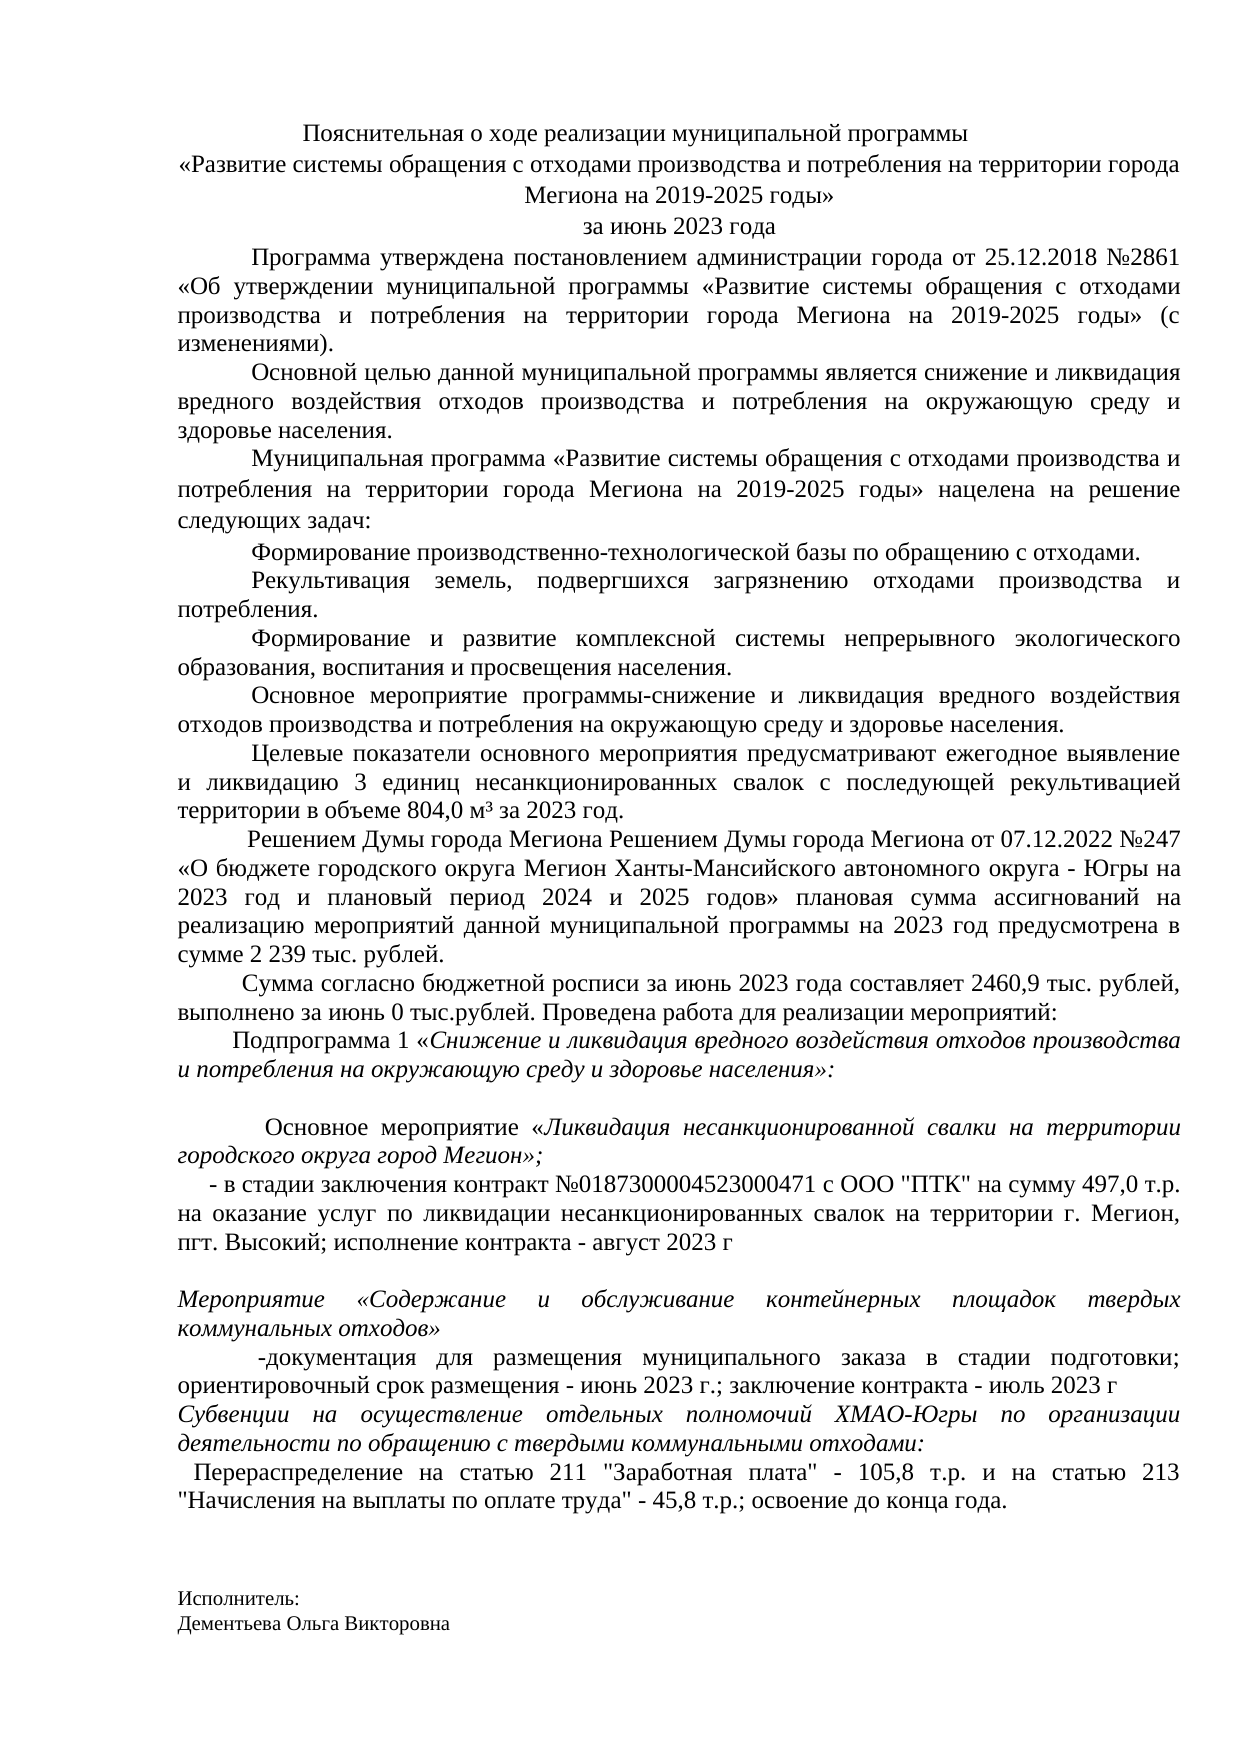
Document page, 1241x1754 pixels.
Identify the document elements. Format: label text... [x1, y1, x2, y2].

text Основной целью данной муниципальной программы является снижение и ликвидация вредного воздействия отходов производства и потребления на окружающую среду и здоровье населения. [177, 357, 1181, 443]
text Программа утверждена постановлением администрации города от 25.12.2018 №2861 «Об утверждении муниципальной программы «Развитие системы обращения с отходами производства и потребления на территории города Мегиона на 2019-2025 годы» (с изменениями). [177, 242, 1181, 357]
text - в стадии заключения контракт №0187300004523000471 с ООО "ПТК" на сумму 497,0 т.р. на оказание услуг по ликвидации несанкционированных свалок на территории г. Мегион, пгт. Высокий; исполнение контракта - август 2023 г [177, 1169, 1181, 1255]
text Решением Думы города Мегиона Решением Думы города Мегиона от 07.12.2022 №247 «О бюджете городского округа Мегион Ханты-Мансийского автономного округа - Югры на 2023 год и плановый период 2024 и 2025 годов» плановая сумма ассигнований на реализацию мероприятий данной муниципальной программы на 2023 год предусмотрена в сумме 2 239 тыс. рублей. [177, 824, 1181, 968]
text Формирование и развитие комплексной системы непрерывного экологического образования, воспитания и просвещения населения. [177, 623, 1181, 680]
text -документация для размещения муниципального заказа в стадии подготовки; ориентировочный срок размещения - июнь 2023 г.; заключение контракта - июль 2023 г [177, 1342, 1181, 1399]
text Пояснительная о ходе реализации муниципальной программы [177, 118, 1181, 147]
text Формирование производственно-технологической базы по обращению с отходами. [177, 537, 1181, 565]
text Основное мероприятие «Ликвидация несанкционированной свалки на территории городского округа город Мегион»; [177, 1112, 1181, 1169]
text «Развитие системы обращения с отходами производства и потребления на территории города Мегиона на 2019-2025 годы» [177, 149, 1181, 209]
text Рекультивация земель, подвергшихся загрязнению отходами производства и потребления. [177, 565, 1181, 623]
text Муниципальная программа «Развитие системы обращения с отходами производства и потребления на территории города Мегиона на 2019-2025 годы» нацелена на решение следующих задач: [177, 443, 1181, 534]
text Основное мероприятие программы-снижение и ликвидация вредного воздействия отходов производства и потребления на окружающую среду и здоровье населения. [177, 680, 1181, 738]
text Подпрограмма 1 «Снижение и ликвидация вредного воздействия отходов производства и потребления на окружающую среду и здоровье населения»: [177, 1025, 1181, 1083]
text Субвенции на осуществление отдельных полномочий ХМАО-Югры по организации деятельности по обращению с твердыми коммунальными отходами: [177, 1399, 1181, 1457]
text Сумма согласно бюджетной росписи за июнь 2023 года составляет 2460,9 тыс. рублей, выполнено за июнь 0 тыс.рублей. Проведена работа для реализации мероприятий: [177, 968, 1181, 1025]
text Целевые показатели основного мероприятия предусматривают ежегодное выявление и ликвидацию 3 единиц несанкционированных свалок с последующей рекультивацией территории в объеме 804,0 м³ за 2023 год. [177, 738, 1181, 824]
text за июнь 2023 года [177, 211, 1181, 240]
text Перераспределение на статью 211 "Заработная плата" - 105,8 т.р. и на статью 213 "Начисления на выплаты по оплате труда" - 45,8 т.р.; освоение до конца года. [177, 1457, 1181, 1514]
text Дементьева Ольга Викторовна [177, 1610, 1181, 1634]
text Мероприятие «Содержание и обслуживание контейнерных площадок твердых коммунальных отходов» [177, 1284, 1181, 1342]
text Исполнитель: [177, 1586, 1181, 1610]
